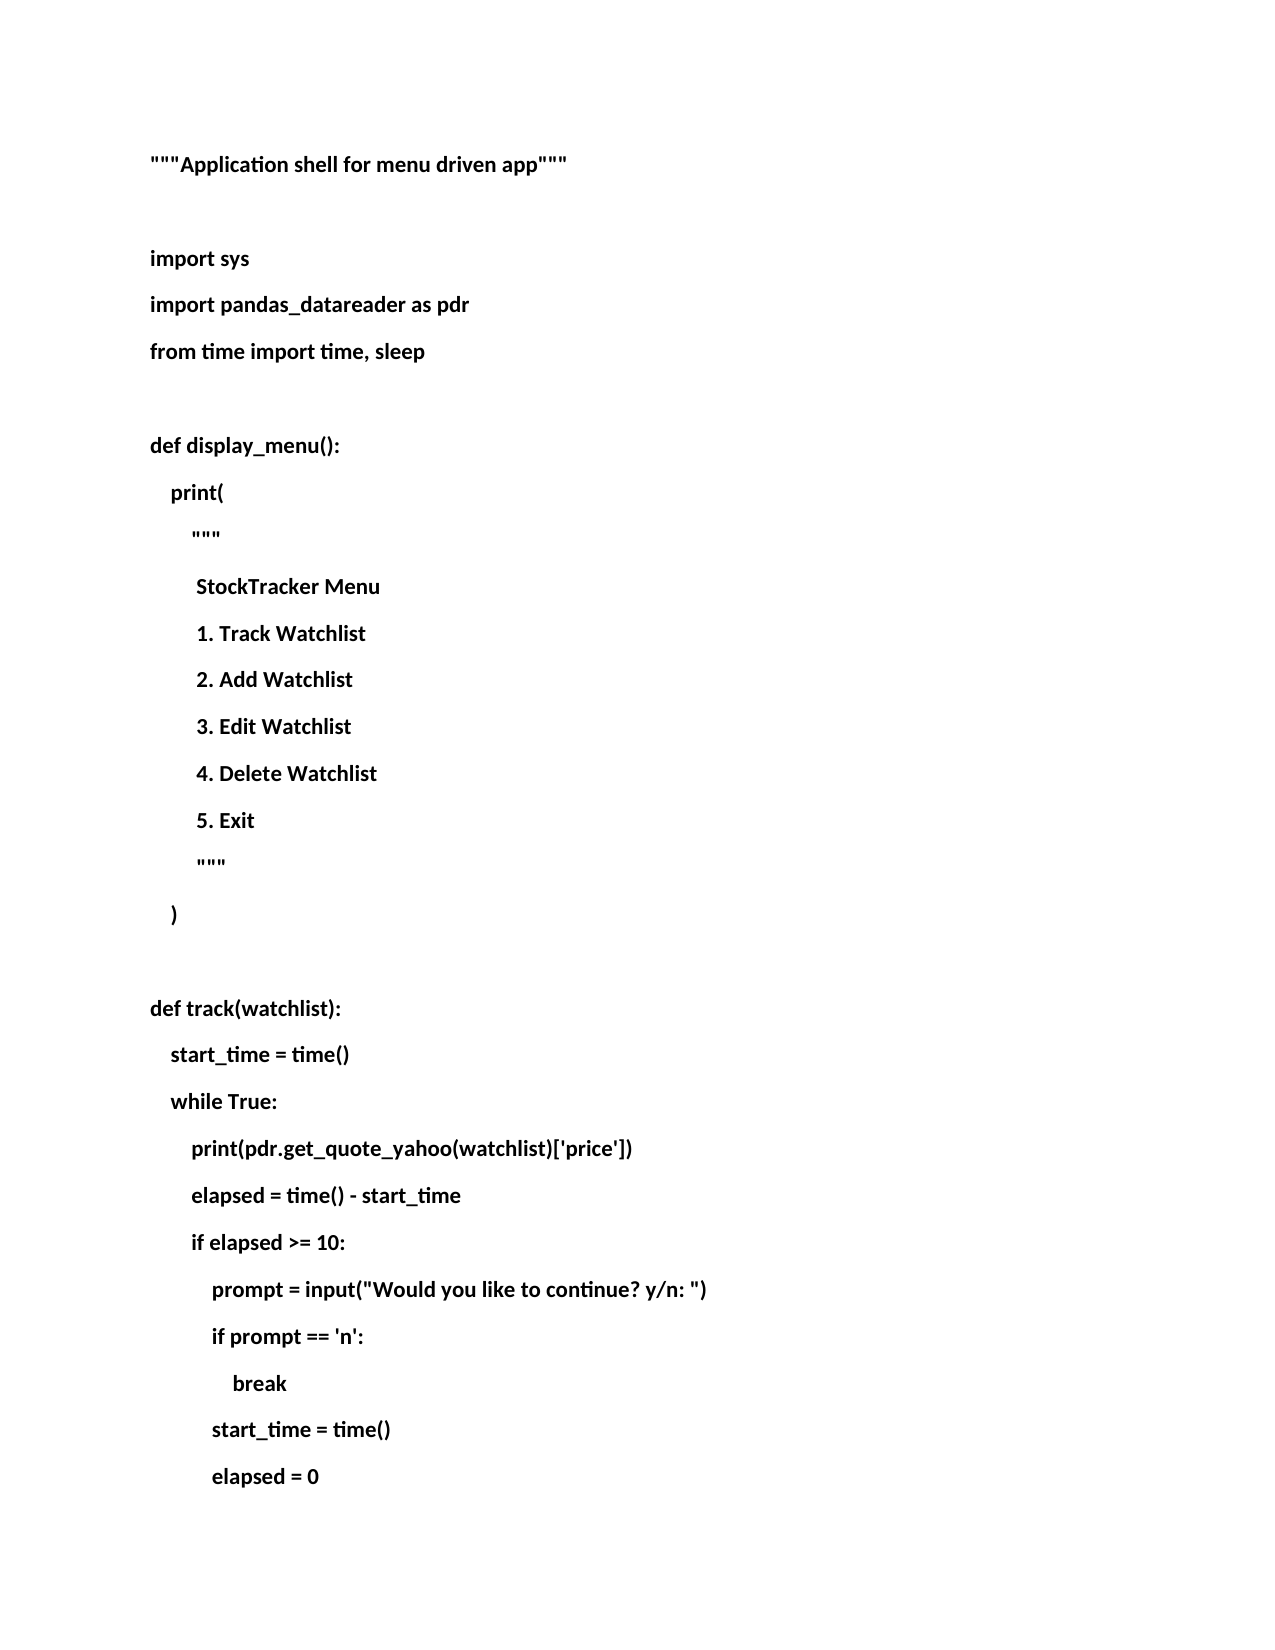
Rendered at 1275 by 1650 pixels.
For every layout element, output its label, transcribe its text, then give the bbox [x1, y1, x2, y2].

text def display_menu(): [150, 431, 1125, 459]
text from time import time, sleep [150, 337, 1125, 366]
text 5. Exit [150, 806, 1125, 834]
text 4. Delete Watchlist [150, 759, 1125, 787]
text break [150, 1369, 1125, 1397]
text 3. Edit Watchlist [150, 712, 1125, 741]
text start_time = time() [150, 1041, 1125, 1069]
text """ [150, 525, 1125, 553]
text elapsed = 0 [150, 1462, 1125, 1491]
text """ [150, 853, 1125, 881]
text import pandas_datareader as pdr [150, 291, 1125, 319]
text import sys [150, 244, 1125, 272]
text 1. Track Watchlist [150, 619, 1125, 647]
text start_time = time() [150, 1416, 1125, 1444]
text StockTracker Menu [150, 572, 1125, 600]
text """Application shell for menu driven app""" [150, 150, 1125, 178]
text 2. Add Watchlist [150, 666, 1125, 694]
text def track(watchlist): [150, 994, 1125, 1022]
text ) [150, 900, 1125, 928]
text elapsed = time() - start_time [150, 1181, 1125, 1209]
text print( [150, 478, 1125, 506]
text if prompt == 'n': [150, 1322, 1125, 1350]
text prompt = input("Would you like to continue? y/n: ") [150, 1275, 1125, 1303]
text while True: [150, 1087, 1125, 1116]
text if elapsed >= 10: [150, 1228, 1125, 1256]
text print(pdr.get_quote_yahoo(watchlist)['price']) [150, 1134, 1125, 1162]
